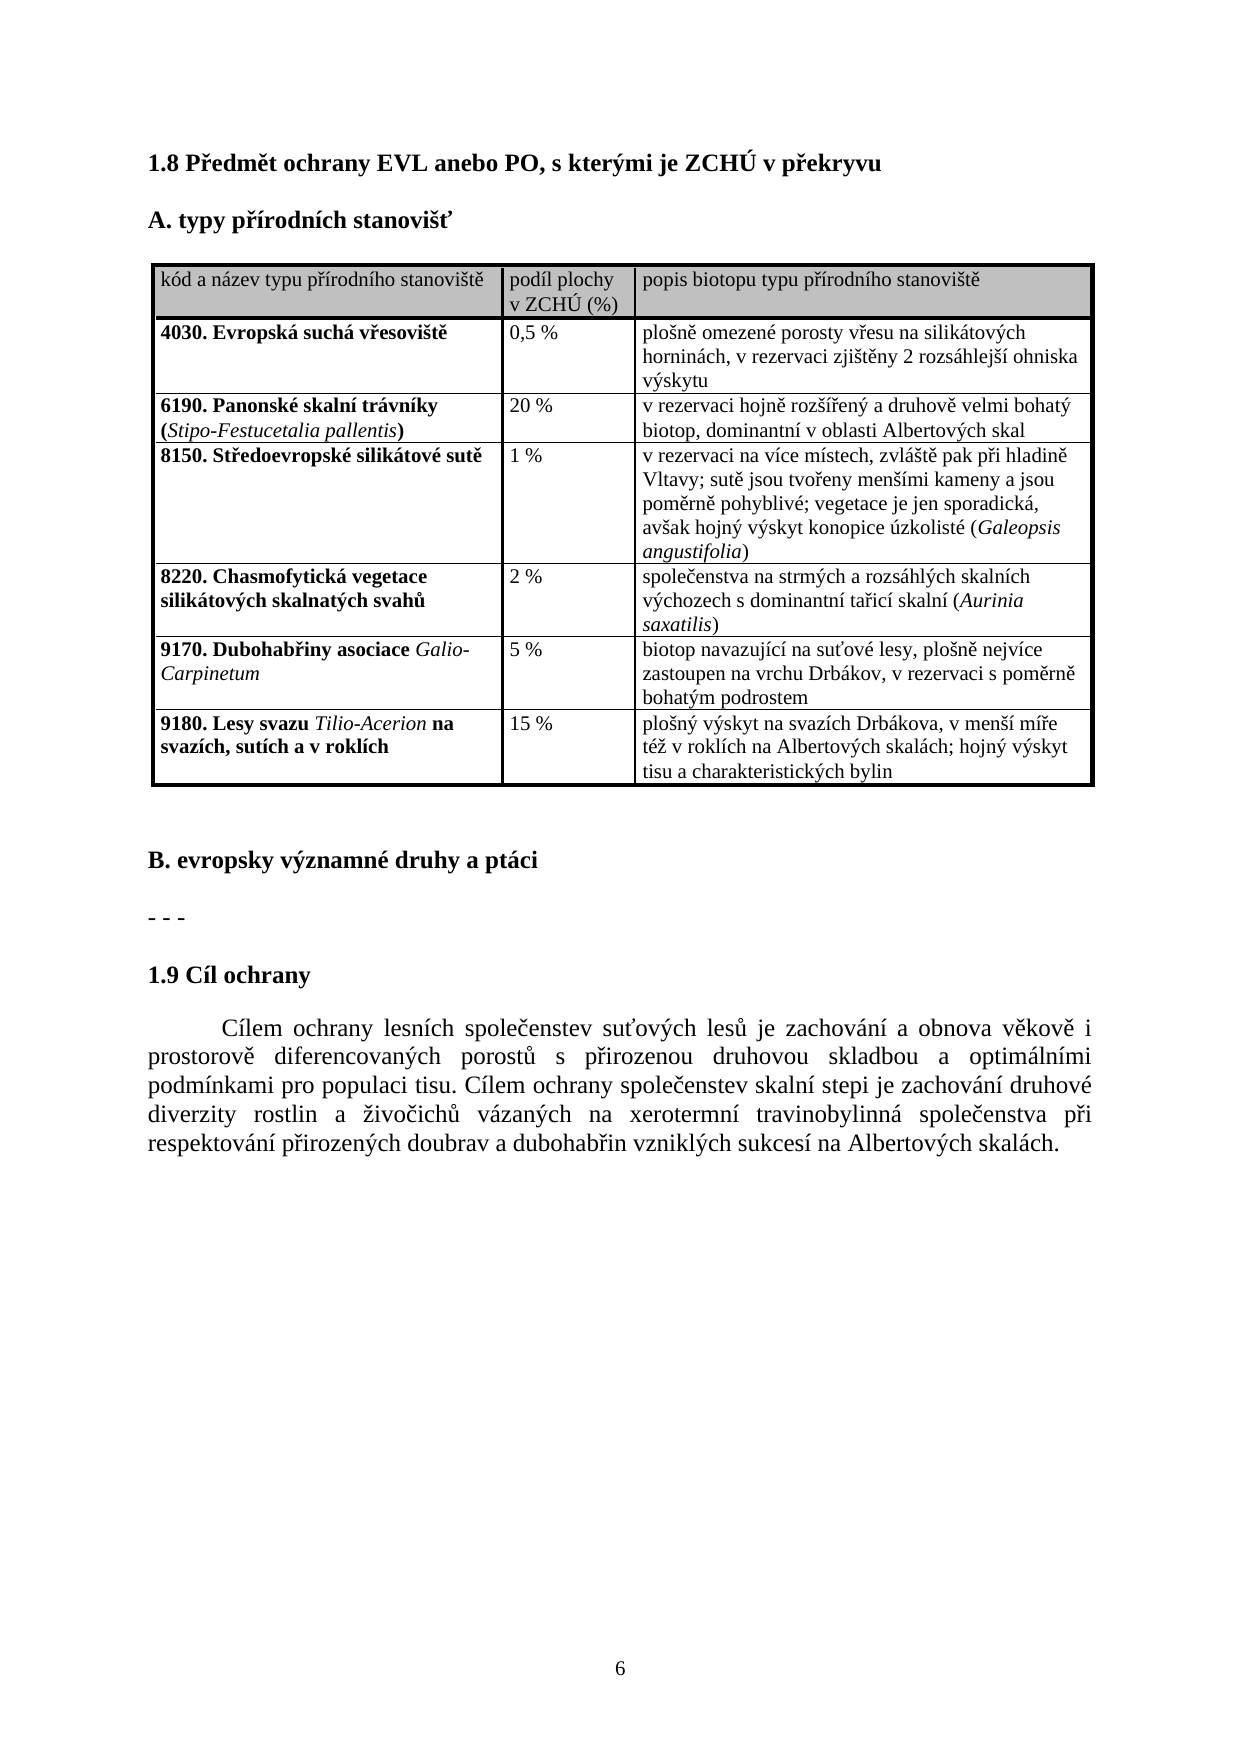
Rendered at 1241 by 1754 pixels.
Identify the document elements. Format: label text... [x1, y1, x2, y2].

table_cell 9180. Lesy svazu Tilio-Acerion na svazích, sutích a v roklích [155, 710, 501, 783]
table_cell 4030. Evropská suchá vřesoviště [155, 317, 501, 392]
table_cell 15 % [504, 710, 634, 783]
table_cell společenstva na strmých a rozsáhlých skalních výchozech s dominantní tařicí skalní (Aurinia saxatilis) [636, 564, 1090, 636]
table_cell 8220. Chasmofytická vegetace silikátových skalnatých svahů [155, 564, 501, 636]
table_cell 2 % [504, 564, 634, 636]
table_header popis biotopu typu přírodního stanoviště [636, 267, 1090, 316]
text Cílem ochrany lesních společenstev suťových lesů je zachování a obnova věkově i prostorově diferencovaných porostů s přirozenou druhovou skladbou a optimálními podmínkami pro populaci tisu. Cílem ochrany společenstev skalní stepi je zachování druhové diverzity rostlin a živočichů vázaných na xerotermní travinobylinná společenstva při respektování přirozených doubrav a dubohabřin vzniklých sukcesí na Albertových skalách. [148, 1013, 1092, 1156]
table_cell 1 % [504, 443, 634, 563]
table_cell biotop navazující na suťové lesy, plošně nejvíce zastoupen na vrchu Drbákov, v rezervaci s poměrně bohatým podrostem [636, 637, 1090, 709]
table_header kód a název typu přírodního stanoviště [155, 267, 502, 316]
table_cell 5 % [504, 637, 634, 709]
table_cell v rezervaci hojně rozšířený a druhově velmi bohatý biotop, dominantní v oblasti Albertových skal [636, 394, 1090, 442]
table_cell plošný výskyt na svazích Drbákova, v menší míře též v roklích na Albertových skalách; hojný výskyt tisu a charakteristických bylin [636, 710, 1090, 783]
table_cell plošně omezené porosty vřesu na silikátových horninách, v rezervaci zjištěny 2 rozsáhlejší ohniska výskytu [636, 320, 1090, 392]
text - - - [148, 902, 1092, 931]
table_cell 0,5 % [504, 320, 634, 392]
table_cell 8150. Středoevropské silikátové sutě [155, 443, 501, 563]
table_cell 9170. Dubohabřiny asociace Galio-Carpinetum [155, 637, 501, 709]
text B. evropsky významné druhy a ptáci [148, 845, 1092, 873]
table_cell v rezervaci na více místech, zvláště pak při hladině Vltavy; sutě jsou tvořeny menšími kameny a jsou poměrně pohyblivé; vegetace je jen sporadická, avšak hojný výskyt konopice úzkolisté (Galeopsis angustifolia) [636, 443, 1090, 563]
subtitle 1.9 Cíl ochrany [148, 960, 1092, 988]
table_cell 6190. Panonské skalní trávníky (Stipo-Festucetalia pallentis) [155, 394, 501, 442]
text A. typy přírodních stanovišť [148, 205, 1092, 234]
table_cell 20 % [504, 394, 634, 442]
subtitle 1.8 Předmět ochrany EVL anebo PO, s kterými je ZCHÚ v překryvu [148, 148, 1092, 176]
table_header podíl plochy v ZCHÚ (%) [504, 267, 635, 316]
